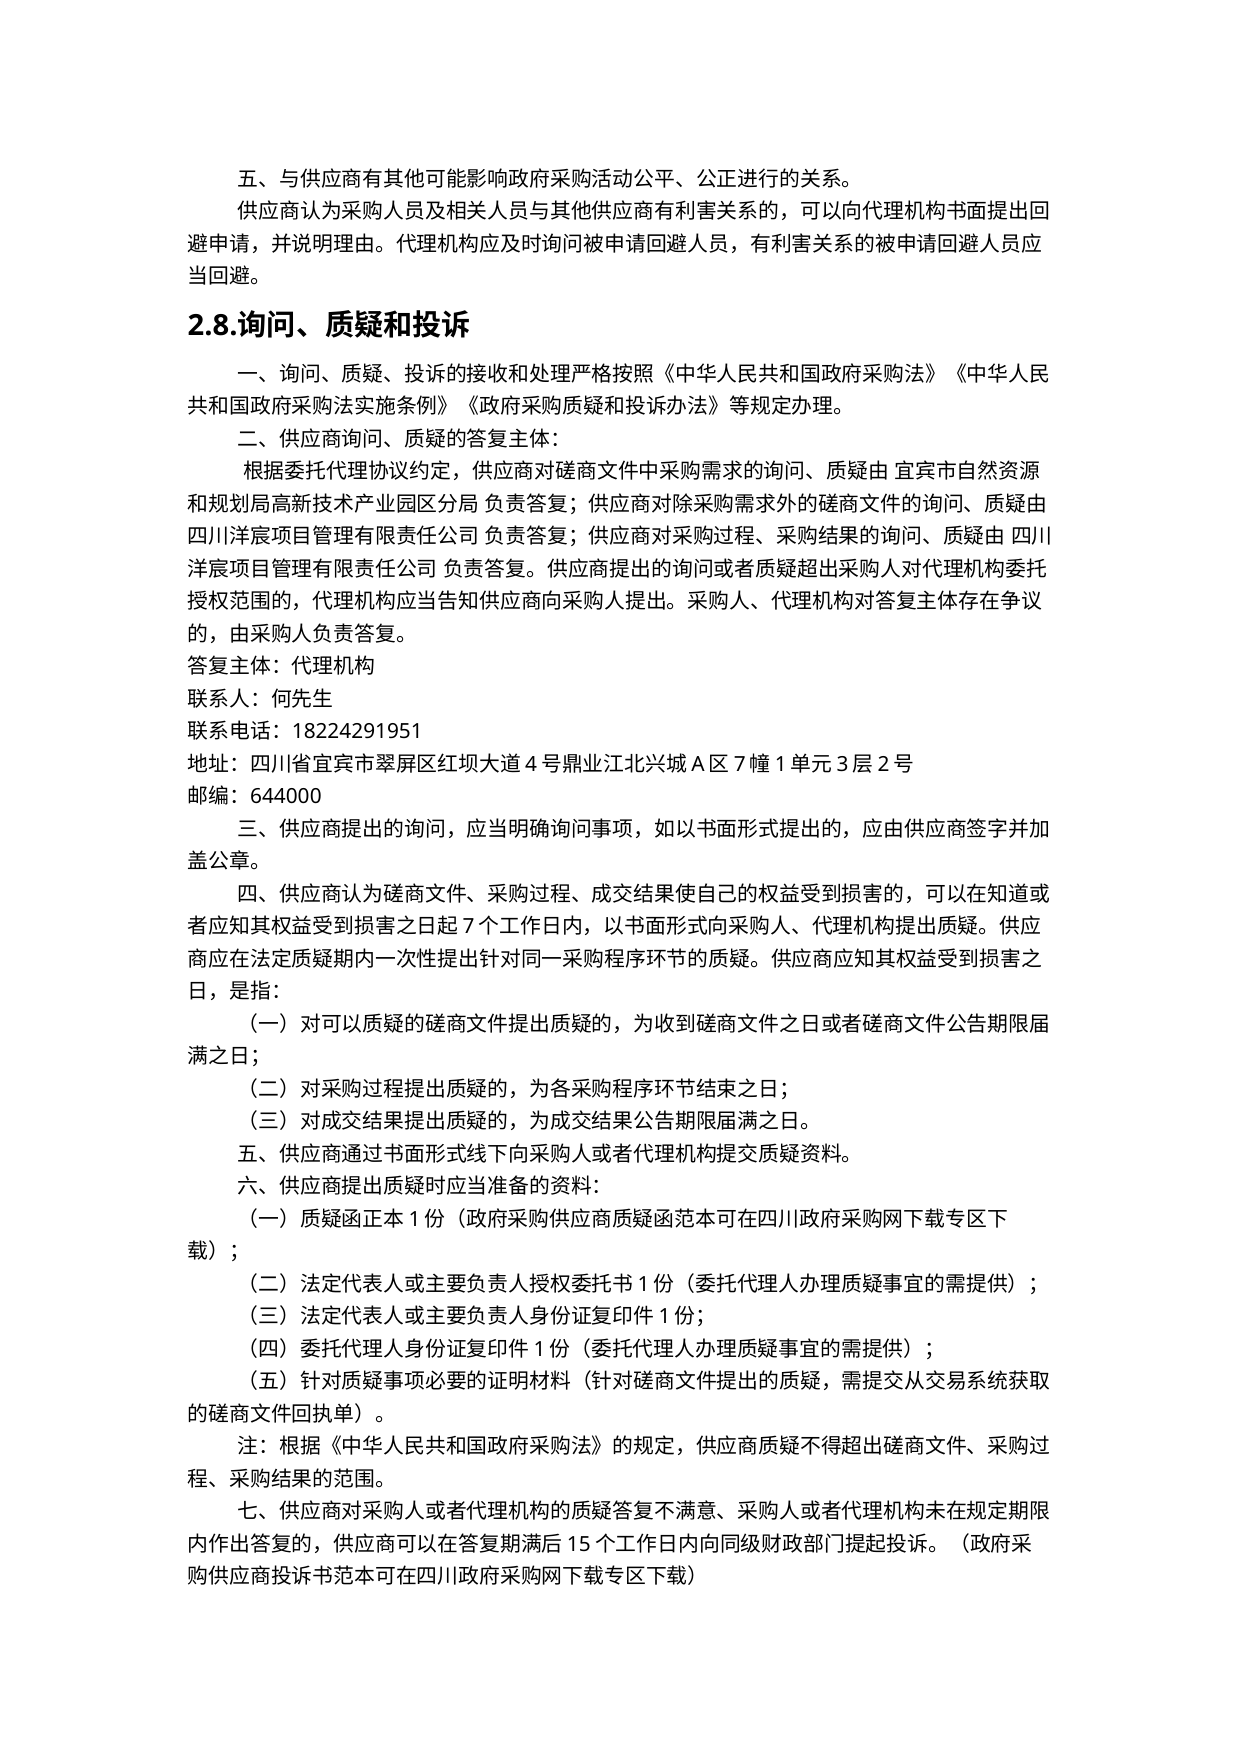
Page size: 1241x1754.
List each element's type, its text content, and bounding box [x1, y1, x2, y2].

text 地址：四川省宜宾市翠屏区红坝大道4号鼎业江北兴城A区7幢1单元3层2号 [187, 747, 1053, 779]
text （三）法定代表人或主要负责人身份证复印件1份； [187, 1299, 1053, 1332]
text 2.8.询问、质疑和投诉 [187, 292, 1053, 357]
text 联系电话：18224291951 [187, 714, 1053, 747]
text 二、供应商询问、质疑的答复主体： [187, 422, 1053, 454]
text 六、供应商提出质疑时应当准备的资料： [187, 1169, 1053, 1202]
text （二）对采购过程提出质疑的，为各采购程序环节结束之日； [187, 1072, 1053, 1104]
text （五）针对质疑事项必要的证明材料（针对磋商文件提出的质疑，需提交从交易系统获取的磋商文件回执单）。 [187, 1364, 1053, 1429]
text （一）对可以质疑的磋商文件提出质疑的，为收到磋商文件之日或者磋商文件公告期限届满之日； [187, 1007, 1053, 1072]
text （四）委托代理人身份证复印件1份（委托代理人办理质疑事宜的需提供）； [187, 1332, 1053, 1364]
text 一、询问、质疑、投诉的接收和处理严格按照《中华人民共和国政府采购法》《中华人民共和国政府采购法实施条例》《政府采购质疑和投诉办法》等规定办理。 [187, 357, 1053, 422]
text 三、供应商提出的询问，应当明确询问事项，如以书面形式提出的，应由供应商签字并加盖公章。 [187, 812, 1053, 877]
text 五、供应商通过书面形式线下向采购人或者代理机构提交质疑资料。 [187, 1137, 1053, 1169]
text 根据委托代理协议约定，供应商对磋商文件中采购需求的询问、质疑由 宜宾市自然资源和规划局高新技术产业园区分局 负责答复；供应商对除采购需求外的磋商文件的询问、质疑由 四川洋宸项目管理有限责任公司 负责答复；供应商对采购过程、采购结果的询问、质疑由 四川洋宸项目管理有限责任公司 负责答复。供应商提出的询问或者质疑超出采购人对代理机构委托授权范围的，代理机构应当告知供应商向采购人提出。采购人、代理机构对答复主体存在争议的，由采购人负责答复。 [187, 454, 1053, 649]
text 供应商认为采购人员及相关人员与其他供应商有利害关系的，可以向代理机构书面提出回避申请，并说明理由。代理机构应及时询问被申请回避人员，有利害关系的被申请回避人员应当回避。 [187, 194, 1053, 292]
text 七、供应商对采购人或者代理机构的质疑答复不满意、采购人或者代理机构未在规定期限内作出答复的，供应商可以在答复期满后15个工作日内向同级财政部门提起投诉。（政府采购供应商投诉书范本可在四川政府采购网下载专区下载） [187, 1494, 1053, 1592]
text 答复主体：代理机构 [187, 649, 1053, 682]
text （二）法定代表人或主要负责人授权委托书1份（委托代理人办理质疑事宜的需提供）； [187, 1267, 1053, 1299]
text （一）质疑函正本1份（政府采购供应商质疑函范本可在四川政府采购网下载专区下载）； [187, 1202, 1053, 1267]
text 邮编：644000 [187, 779, 1053, 812]
text 五、与供应商有其他可能影响政府采购活动公平、公正进行的关系。 [187, 162, 1053, 194]
text （三）对成交结果提出质疑的，为成交结果公告期限届满之日。 [187, 1104, 1053, 1137]
text 四、供应商认为磋商文件、采购过程、成交结果使自己的权益受到损害的，可以在知道或者应知其权益受到损害之日起7个工作日内，以书面形式向采购人、代理机构提出质疑。供应商应在法定质疑期内一次性提出针对同一采购程序环节的质疑。供应商应知其权益受到损害之日，是指： [187, 877, 1053, 1007]
text 联系人：何先生 [187, 682, 1053, 714]
text 注：根据《中华人民共和国政府采购法》的规定，供应商质疑不得超出磋商文件、采购过程、采购结果的范围。 [187, 1429, 1053, 1494]
